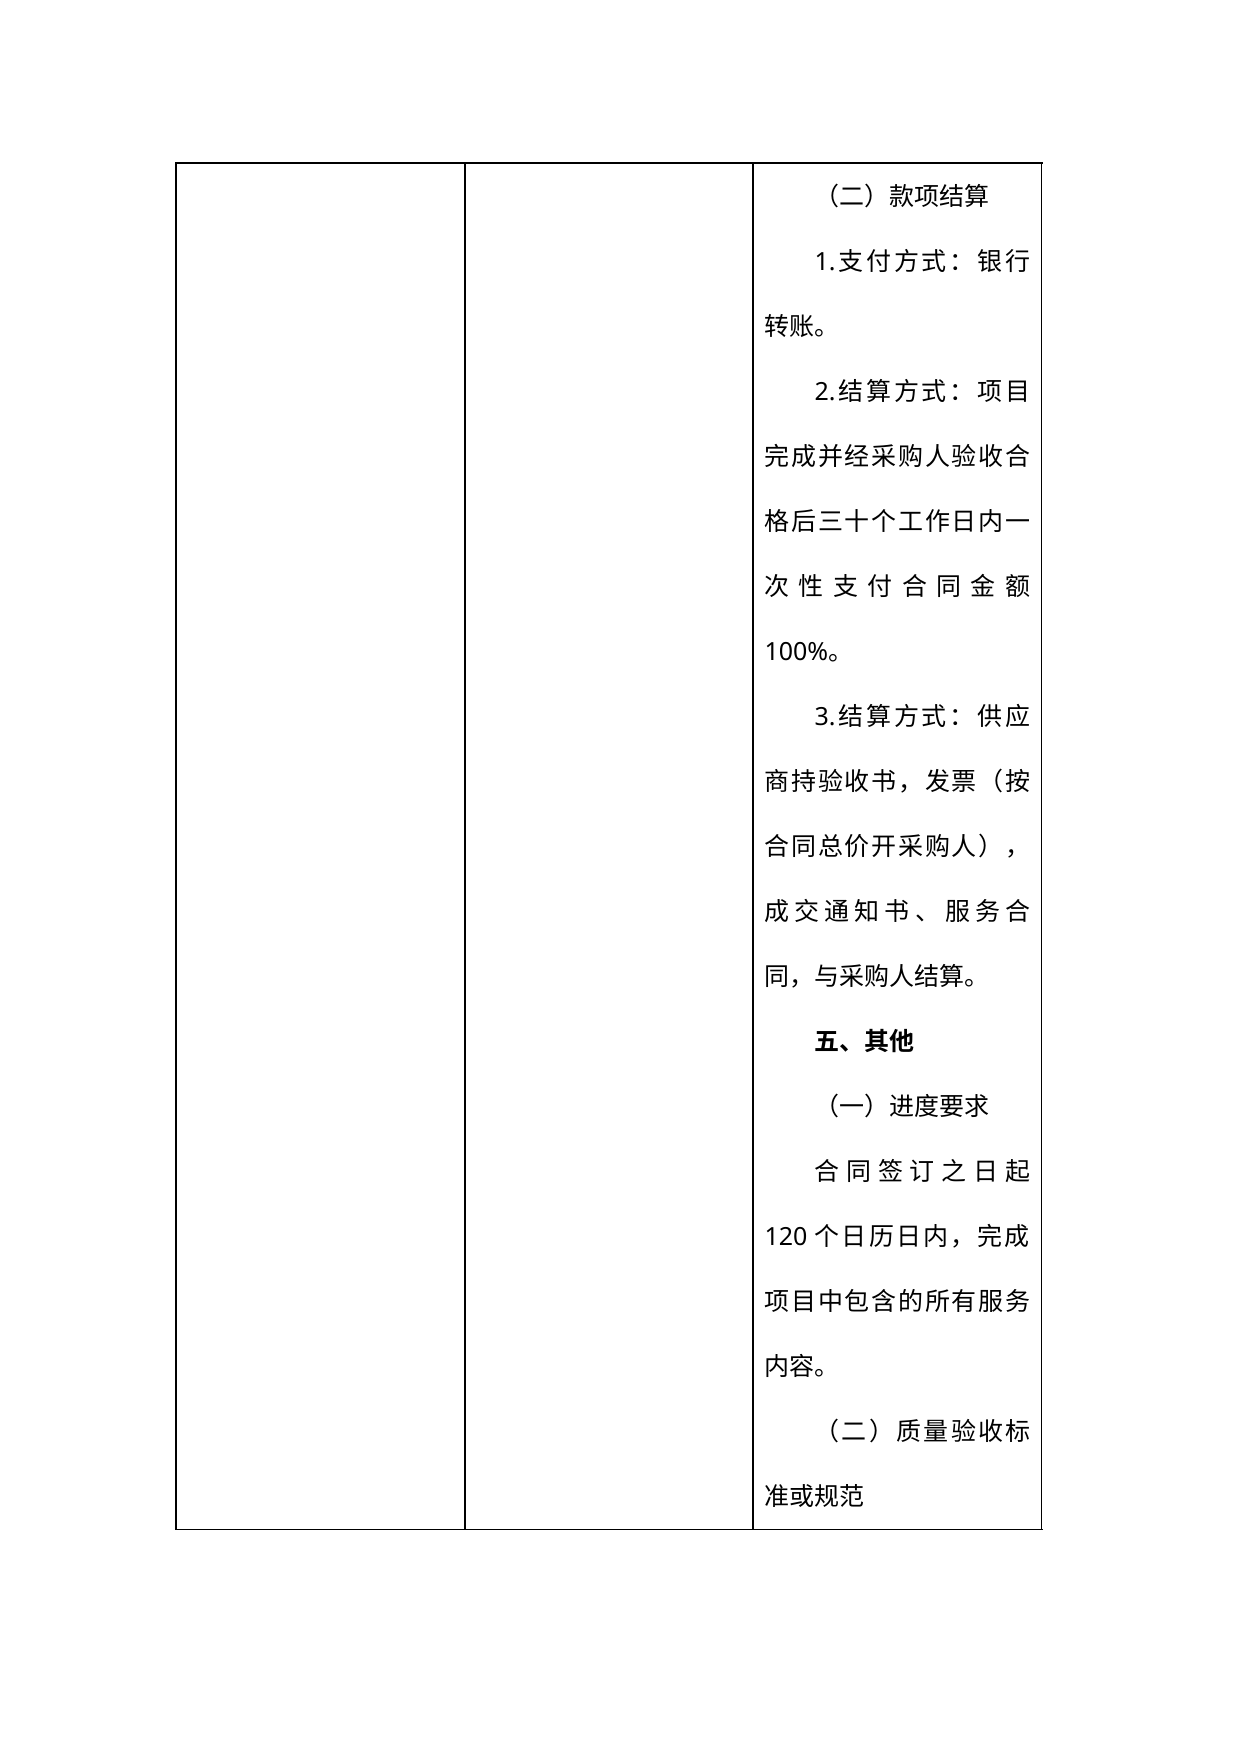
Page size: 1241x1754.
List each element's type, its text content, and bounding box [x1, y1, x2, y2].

table_cell [466, 164, 752, 1528]
table_cell 1 [177, 164, 464, 1528]
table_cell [754, 164, 1041, 1528]
